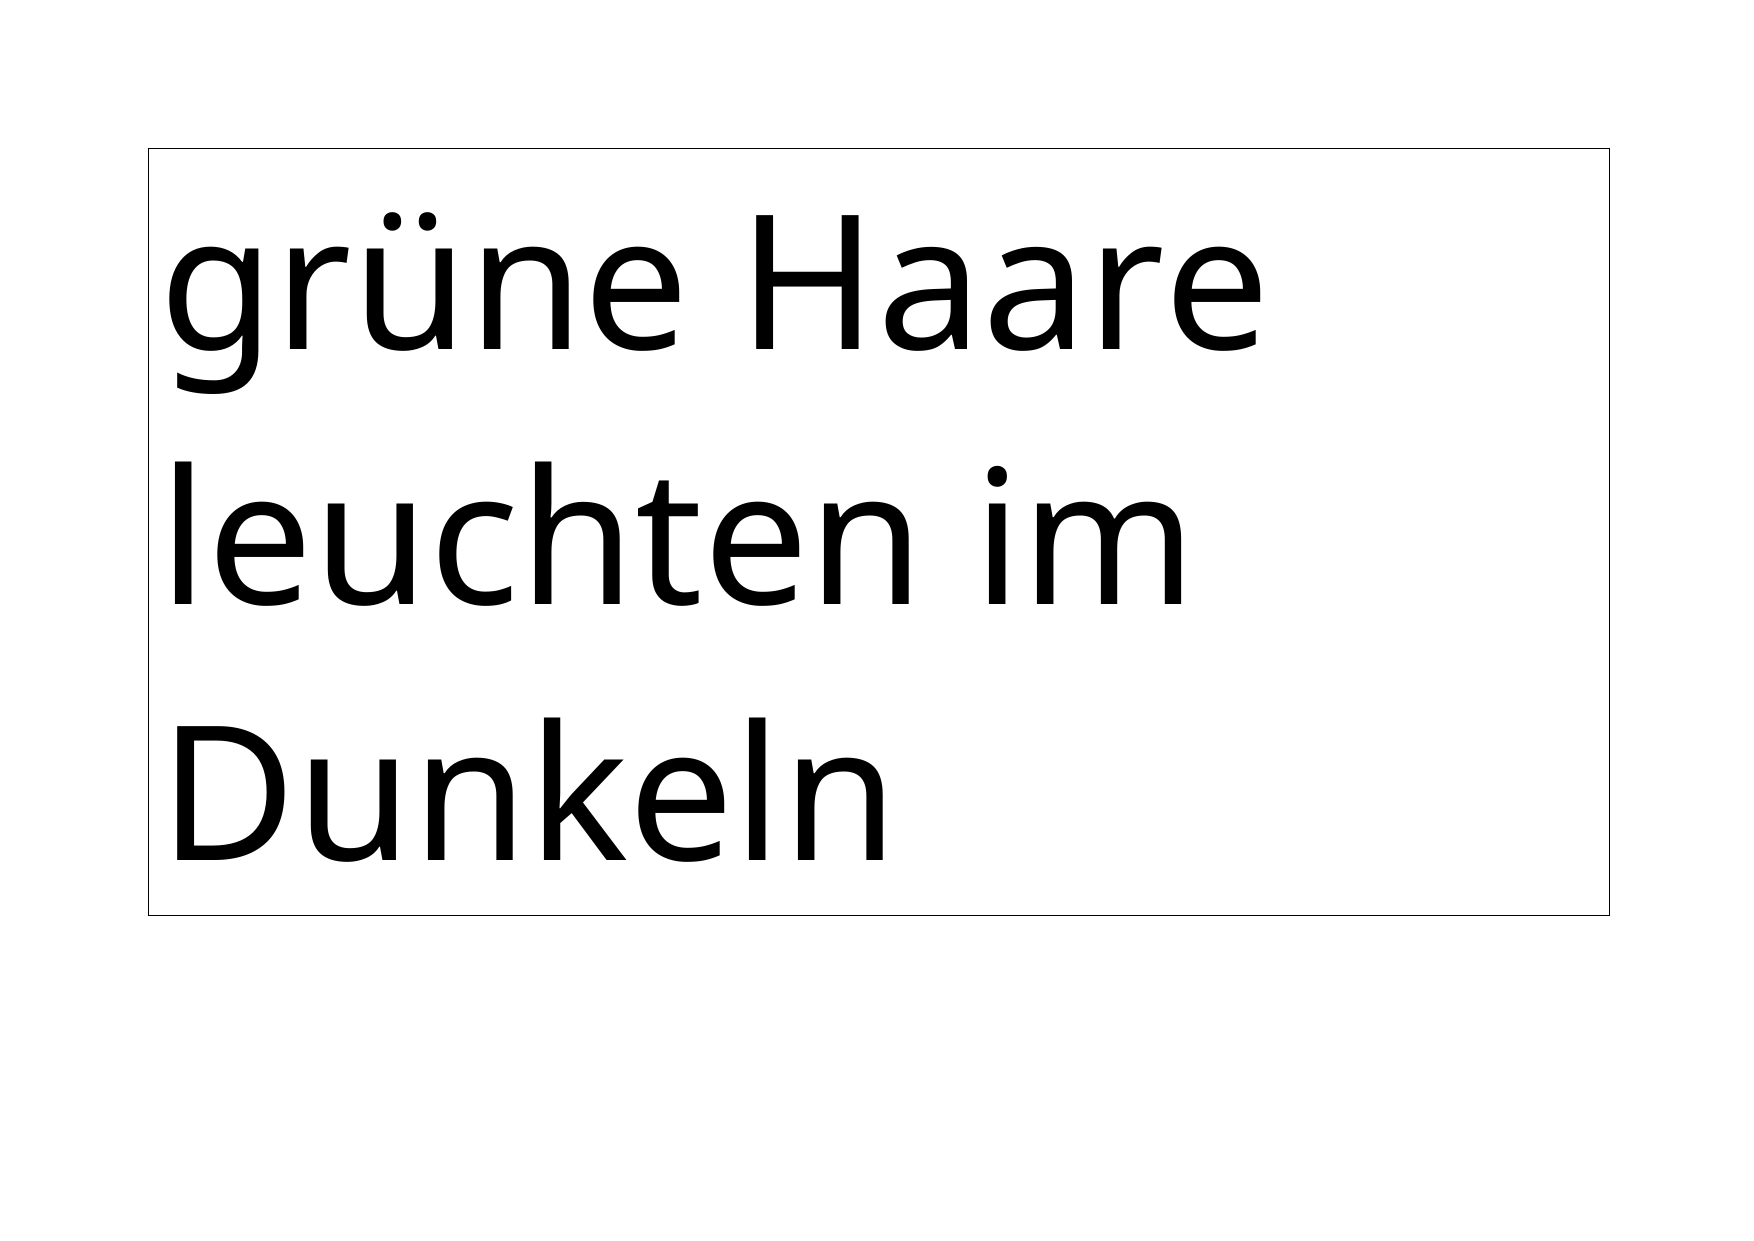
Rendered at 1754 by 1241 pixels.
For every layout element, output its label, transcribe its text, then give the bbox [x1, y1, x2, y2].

table_cell grüne Haare leuchten im Dunkeln [149, 149, 1609, 915]
